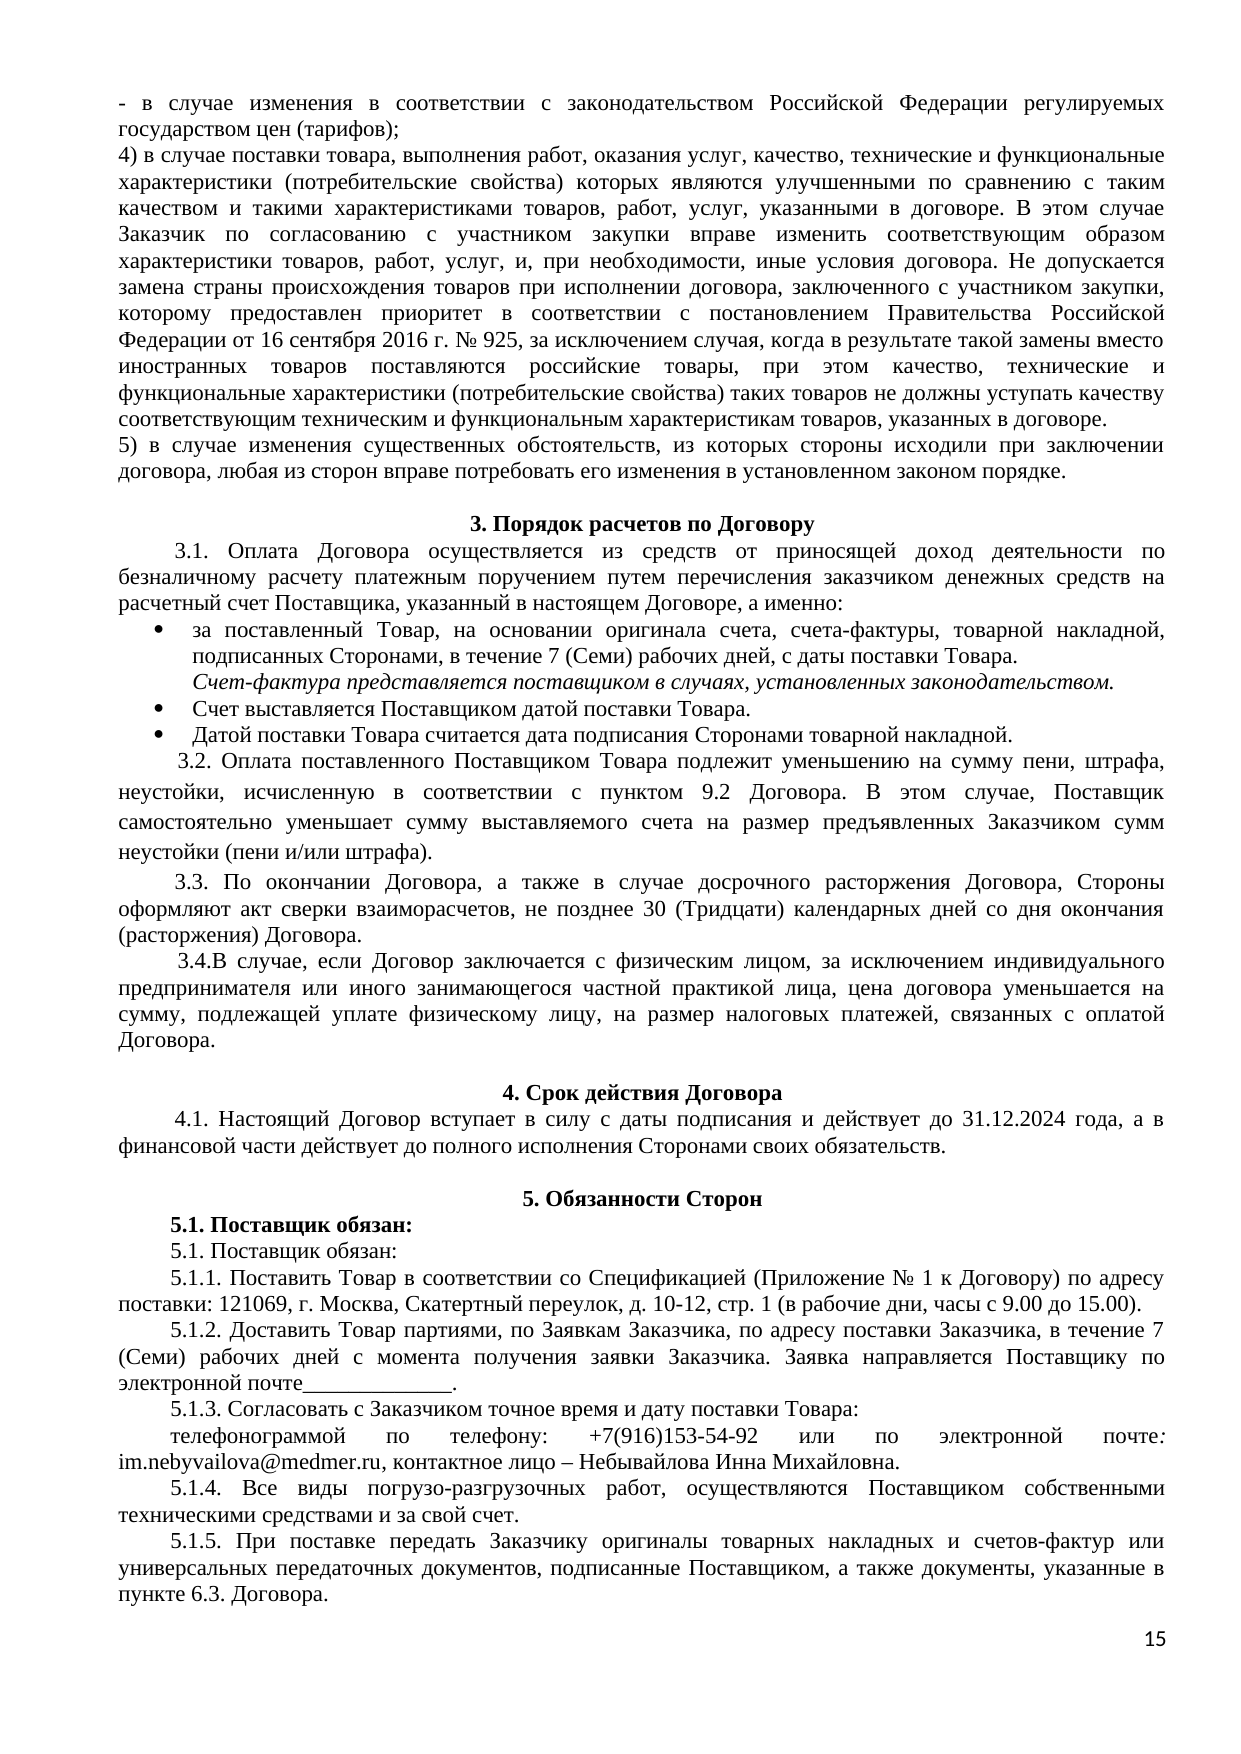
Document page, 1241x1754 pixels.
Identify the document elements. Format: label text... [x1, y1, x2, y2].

text 5) в случае изменения существенных обстоятельств, из которых стороны исходили при заключении договора, любая из сторон вправе потребовать его изменения в установленном законом порядке. [118, 431, 1166, 484]
text 3.3. По окончании Договора, а также в случае досрочного расторжения Договора, Стороны оформляют акт сверки взаиморасчетов, не позднее 30 (Тридцати) календарных дней со дня окончания (расторжения) Договора. [118, 868, 1166, 947]
list Датой поставки товара считается дата подписания сторонами товарной накладной. [154, 721, 1166, 747]
list за поставленный товар, на основании оригинала счета, счета-фактуры, товарной накладной, подписанных Сторонами, в течение 7 (Семи) рабочих дней, с даты поставки Товара. [154, 616, 1166, 668]
text 5.1. Поставщик обязан: [118, 1211, 1166, 1237]
text Счет-фактура представляется поставщиком в случаях, установленных законодательством. [192, 668, 1166, 695]
text 5.1.4. Все виды погрузо-разгрузочных работ, осуществляются Поставщиком собственными техническими средствами и за свой счет. [118, 1474, 1166, 1527]
text 4.1. Настоящий Договор вступает в силу с даты подписания и действует до 31.12.2024 года, а в финансовой части действует до полного исполнения Сторонами своих обязательств. [118, 1106, 1166, 1158]
text 5.1.3. Согласовать с Заказчиком точное время и дату поставки Товара: [118, 1395, 1166, 1422]
list Счет выставляется Поставщиком датой поставки Товара. [154, 695, 1166, 721]
text - в случае изменения в соответствии с законодательством Российской Федерации регулируемых государством цен (тарифов); [118, 89, 1166, 141]
text 4) в случае поставки товара, выполнения работ, оказания услуг, качество, технические и функциональные характеристики (потребительские свойства) которых являются улучшенными по сравнению с таким качеством и такими характеристиками товаров, работ, услуг, указанными в договоре. В этом случае Заказчик по согласованию с участником закупки вправе изменить соответствующим образом характеристики товаров, работ, услуг, и, при необходимости, иные условия договора. Не допускается замена страны происхождения товаров при исполнении договора, заключенного с участником закупки, которому предоставлен приоритет в соответствии с постановлением Правительства Российской Федерации от 16 сентября 2016 г. № 925, за исключением случая, когда в результате такой замены вместо иностранных товаров поставляются российские товары, при этом качество, технические и функциональные характеристики (потребительские свойства) таких товаров не должны уступать качеству соответствующим техническим и функциональным характеристикам товаров, указанных в договоре. [118, 141, 1166, 431]
text телефонограммой по телефону: +7(916)153-54-92 или по электронной почте: im.nebyvailova@medmer.ru, контактное лицо – Небывайлова Инна Михайловна. [118, 1422, 1166, 1474]
text 3.1. Оплата Договора осуществляется из средств от приносящей доход деятельности по безналичному расчету платежным поручением путем перечисления заказчиком денежных средств на расчетный счет Поставщика, указанный в настоящем Договоре, а именно: [118, 537, 1166, 616]
text 4. Срок действия Договора [118, 1079, 1166, 1106]
text 5.1.2. Доставить Товар партиями, по Заявкам Заказчика, по адресу поставки Заказчика, в течение 7 (Семи) рабочих дней с момента получения заявки Заказчика. Заявка направляется Поставщику по электронной почте_____________. [118, 1316, 1166, 1395]
text 5.1.5. При поставке передать Заказчику оригиналы товарных накладных и счетов-фактур или универсальных передаточных документов, подписанные Поставщиком, а также документы, указанные в пункте 6.3. Договора. [118, 1527, 1166, 1606]
text 3.4.В случае, если Договор заключается с физическим лицом, за исключением индивидуального предпринимателя или иного занимающегося частной практикой лица, цена договора уменьшается на сумму, подлежащей уплате физическому лицу, на размер налоговых платежей, связанных с оплатой Договора. [118, 947, 1166, 1053]
text 3.2. Оплата поставленного Поставщиком Товара подлежит уменьшению на сумму пени, штрафа, неустойки, исчисленную в соответствии с пунктом 9.2 Договора. В этом случае, Поставщик самостоятельно уменьшает сумму выставляемого счета на размер предъявленных Заказчиком сумм неустойки (пени и/или штрафа). [118, 747, 1166, 864]
text 5.1.1. Поставить Товар в соответствии со Спецификацией (Приложение № 1 к Договору) по адресу поставки: 121069, г. Москва, Скатертный переулок, д. 10-12, стр. 1 (в рабочие дни, часы с 9.00 до 15.00). [118, 1264, 1166, 1316]
text 5. Обязанности Сторон [118, 1184, 1166, 1211]
text 5.1. Поставщик обязан: [118, 1237, 1166, 1264]
text 3. порядок расчетов по Договору [118, 510, 1166, 537]
